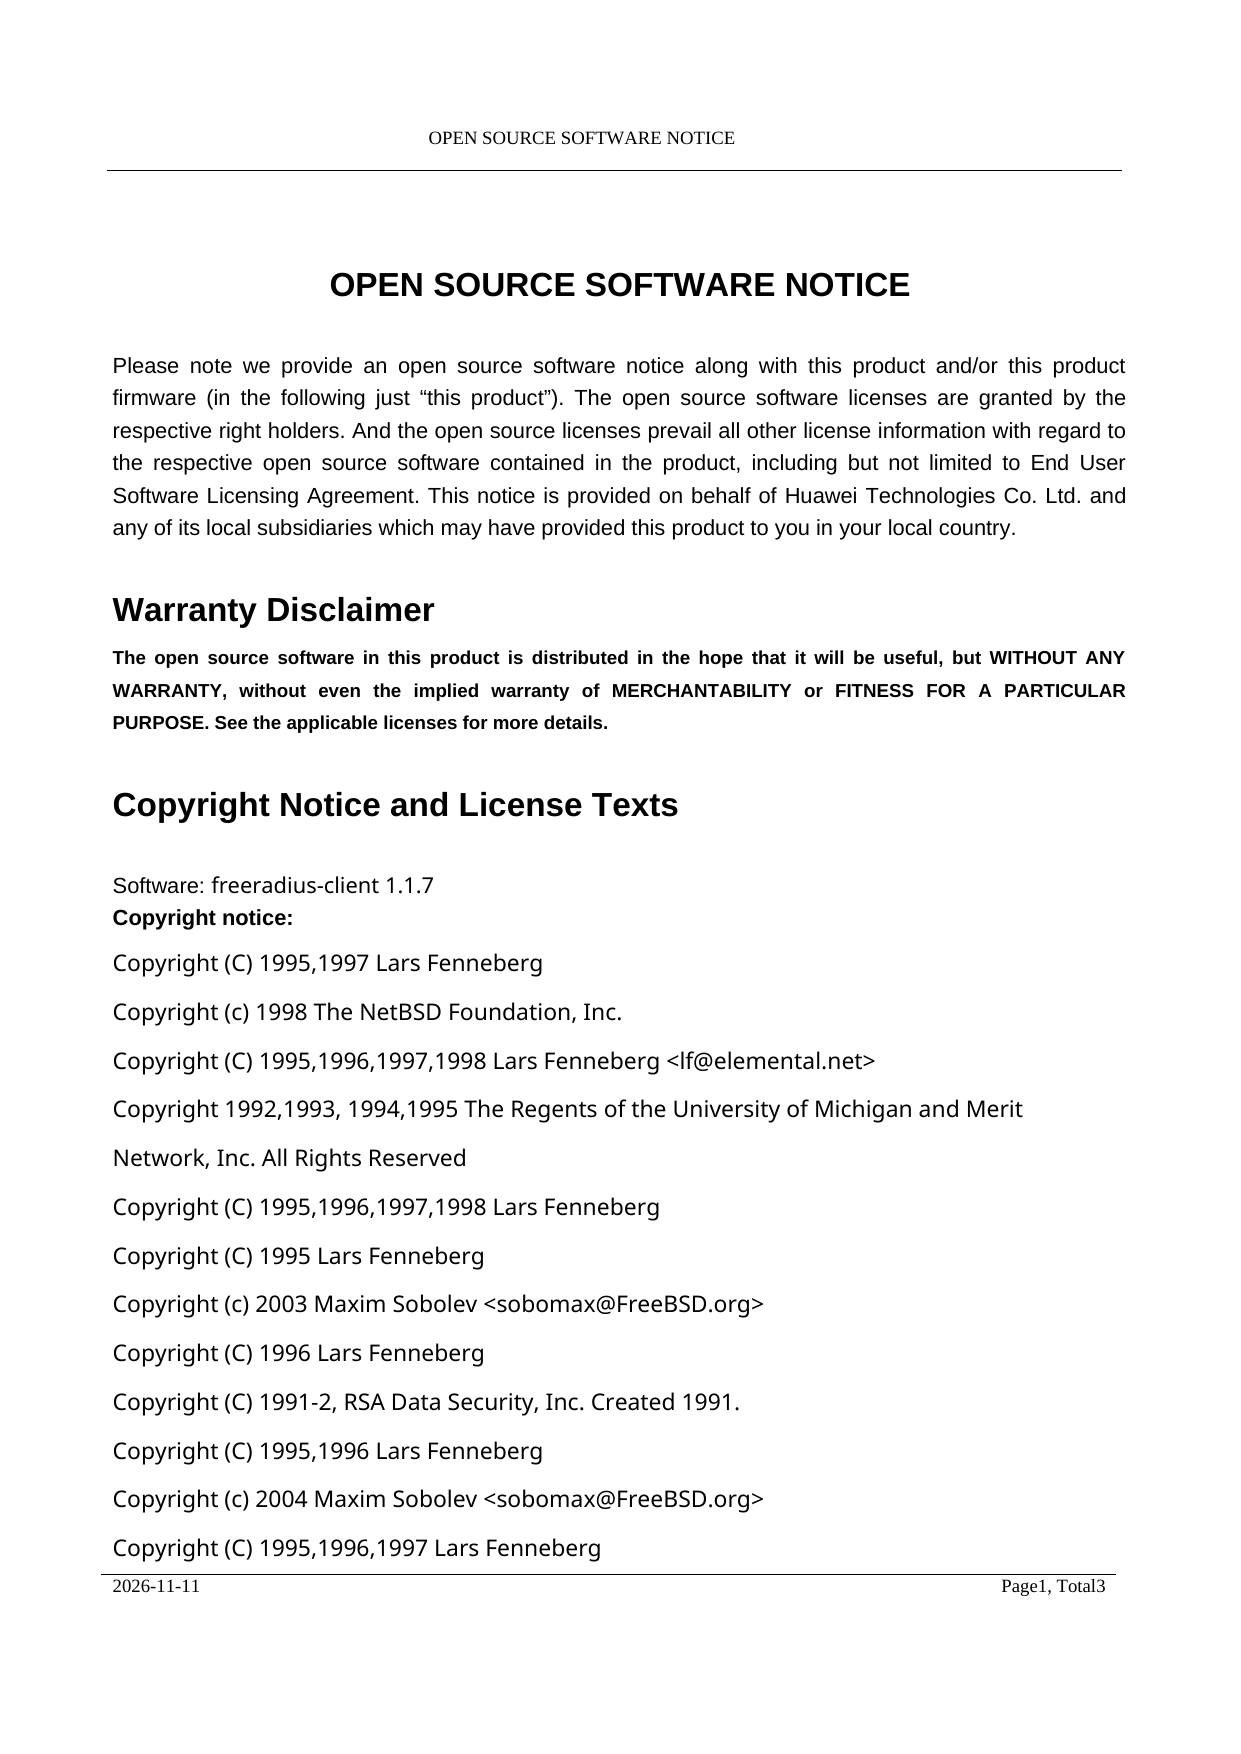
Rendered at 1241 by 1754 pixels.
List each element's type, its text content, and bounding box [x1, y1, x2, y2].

text Warranty Disclaimer [112, 576, 1128, 641]
text Please note we provide an open source software notice along with this product and/or this product firmware (in the following just “this product”). The open source software licenses are granted by the respective right holders. And the open source licenses prevail all other license information with regard to the respective open source software contained in the product, including but not limited to End User Software Licensing Agreement. This notice is provided on behalf of Huawei Technologies Co. Ltd. and any of its local subsidiaries which may have provided this product to you in your local country. [112, 349, 1128, 544]
text Software: freeradius-client 1.1.7 [112, 869, 1128, 901]
text Copyright notice: [112, 901, 1128, 934]
text The open source software in this product is distributed in the hope that it will be useful, but WITHOUT ANY WARRANTY, without even the implied warranty of MERCHANTABILITY or FITNESS FOR A PARTICULAR PURPOSE. See the applicable licenses for more details. [112, 641, 1128, 739]
text OPEN SOURCE SOFTWARE NOTICE [112, 251, 1128, 316]
text Copyright Notice and License Texts [112, 771, 1128, 836]
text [112, 947, 1128, 1564]
